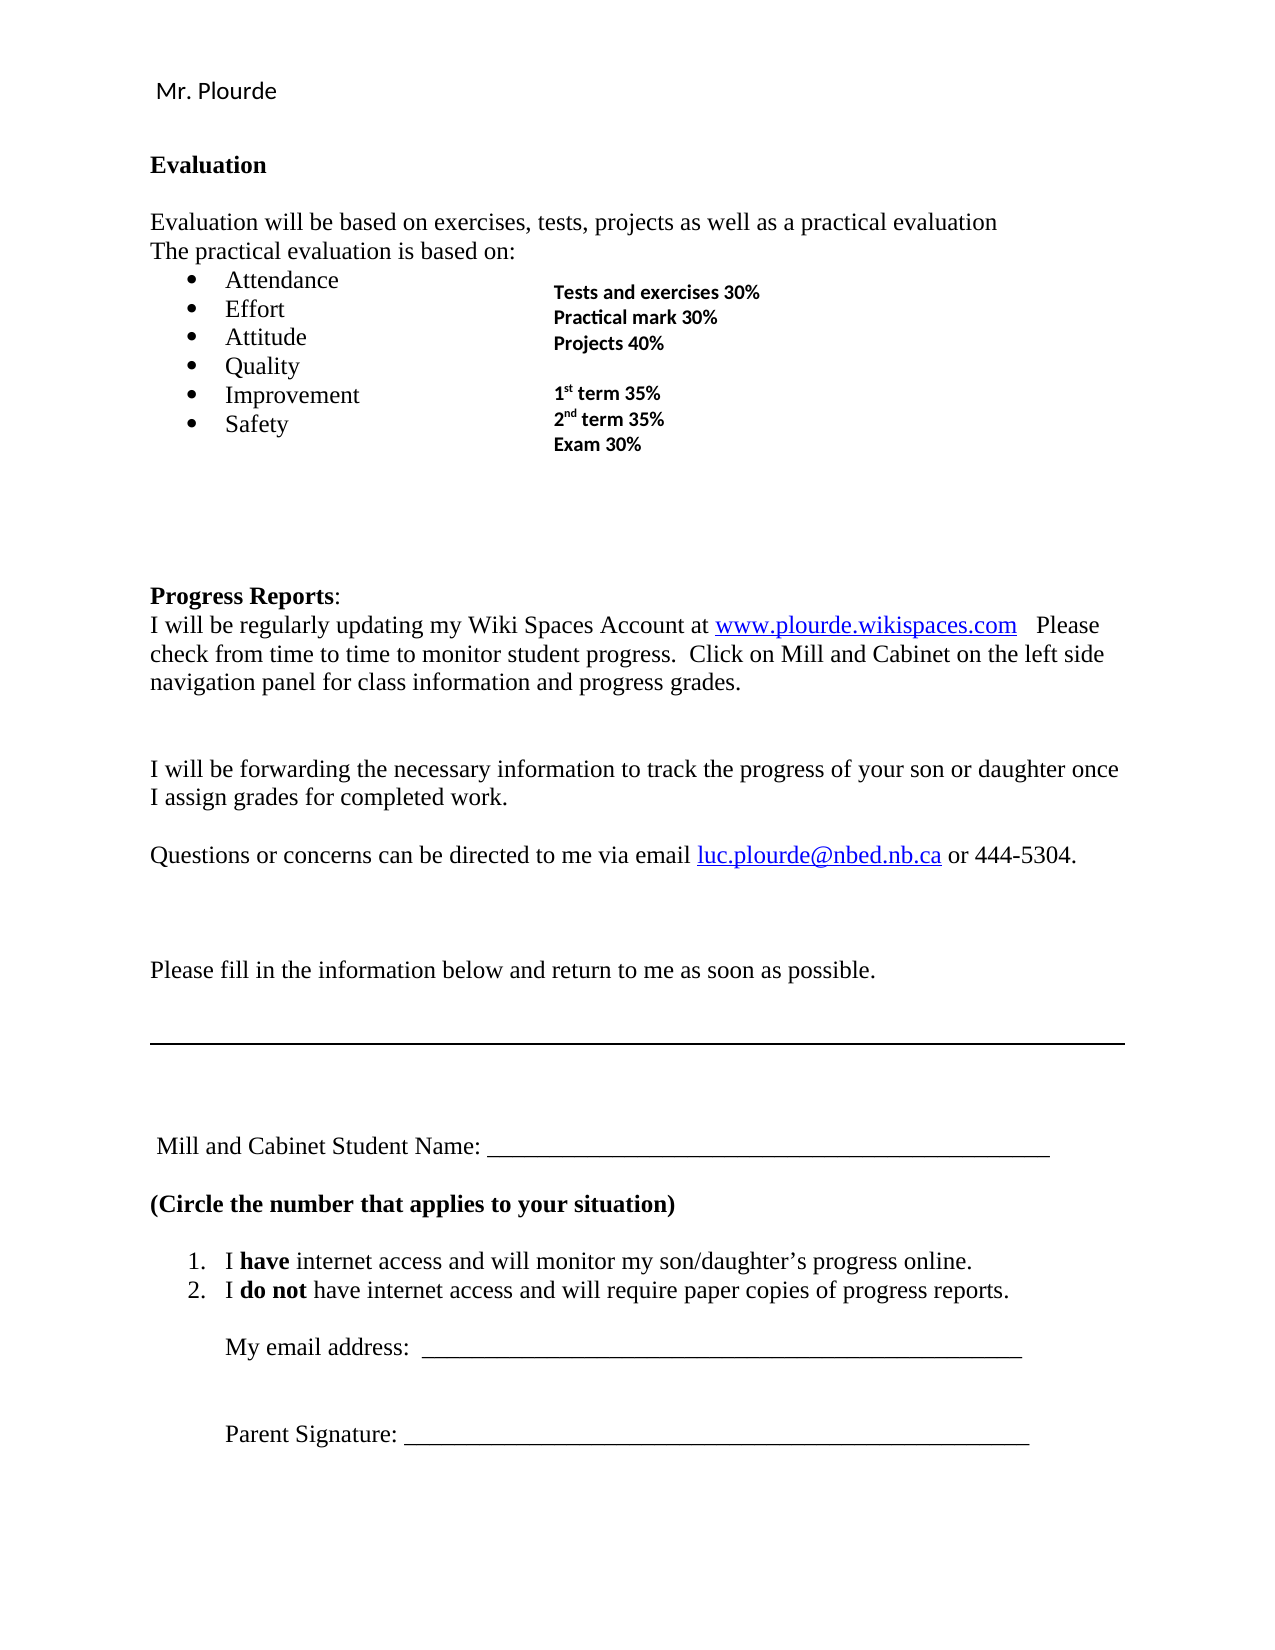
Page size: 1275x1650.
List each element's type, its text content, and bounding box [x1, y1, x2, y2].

text My email address: ________________________________________________ [225, 1332, 1125, 1361]
text Progress Reports: [150, 581, 1125, 610]
list I do not have internet access and will require paper copies of progress reports. [187, 1275, 1125, 1304]
list Attendance [187, 265, 1125, 294]
list Attitude [187, 322, 1125, 351]
list Improvement [187, 380, 1125, 409]
text Questions or concerns can be directed to me via email luc.plourde@nbed.nb.ca or 444-5304. [150, 840, 1125, 869]
text Evaluation will be based on exercises, tests, projects as well as a practical evaluation [150, 207, 1125, 236]
text Please fill in the information below and return to me as soon as possible. [150, 955, 1125, 984]
list Quality [187, 351, 1125, 380]
text I will be regularly updating my Wiki Spaces Account at www.plourde.wikispaces.com Please check from time to time to monitor student progress. Click on Mill and Cabinet on the left side navigation panel for class information and progress grades. [150, 610, 1125, 696]
text I will be forwarding the necessary information to track the progress of your son or daughter once I assign grades for completed work. [150, 754, 1125, 811]
list Safety [187, 409, 1125, 437]
list I have internet access and will monitor my son/daughter’s progress online. [187, 1246, 1125, 1275]
text Parent Signature: __________________________________________________ [225, 1419, 1125, 1447]
text (Circle the number that applies to your situation) [150, 1189, 1125, 1217]
text Mill and Cabinet Student Name: _____________________________________________ [150, 1131, 1125, 1160]
text Evaluation [150, 150, 1125, 179]
list Effort [187, 294, 1125, 322]
text The practical evaluation is based on: [150, 236, 1125, 265]
